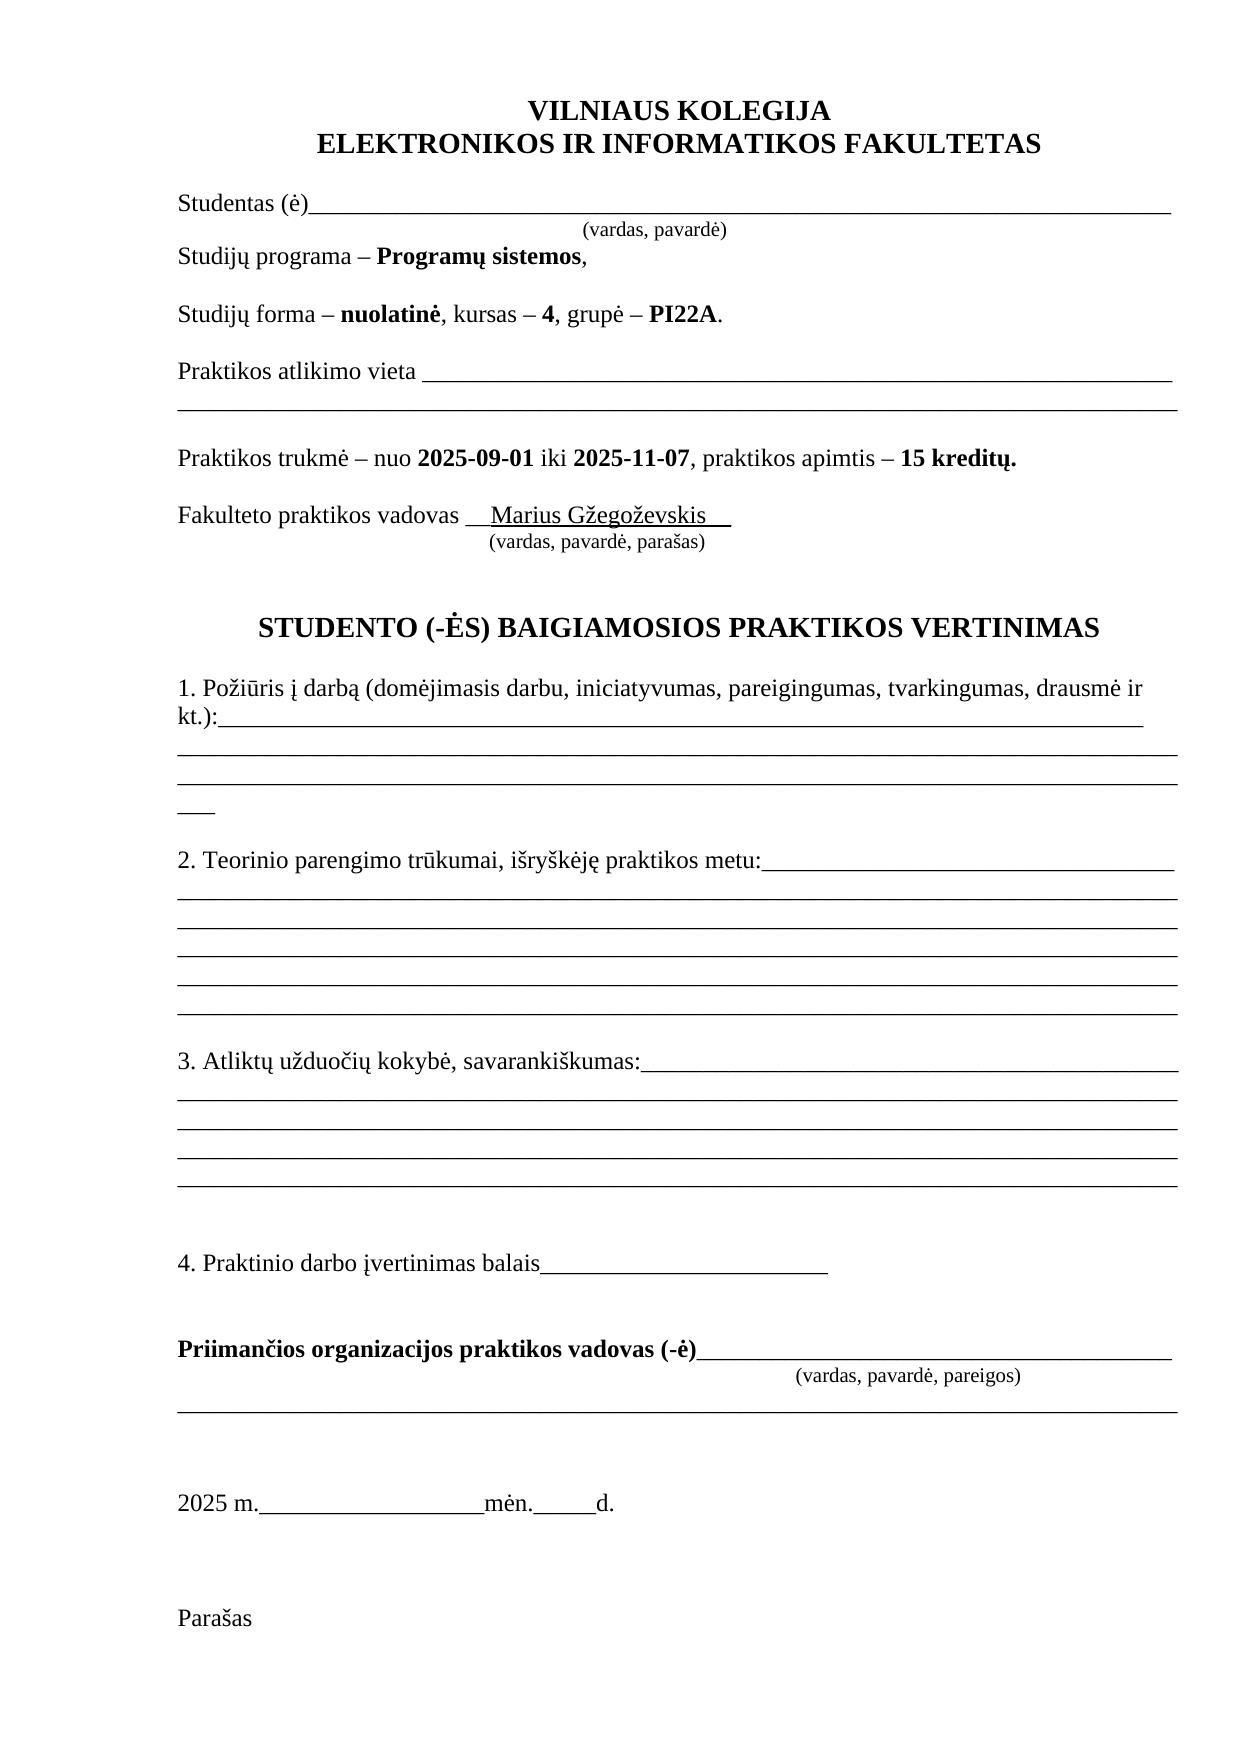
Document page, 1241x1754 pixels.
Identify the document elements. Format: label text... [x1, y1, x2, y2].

text Parašas [177, 1603, 1181, 1631]
text Fakulteto praktikos vadovas __Marius Gžegoževskis__ [177, 500, 1181, 529]
text 3. Atliktų užduočių kokybė, savarankiškumas:___________________________________________ [177, 1046, 1181, 1075]
text Studentas (ė)_____________________________________________________________________ [177, 188, 1181, 217]
text (vardas, pavardė, pareigos) [582, 1363, 1181, 1387]
text (vardas, pavardė, parašas) [177, 529, 1181, 553]
text Studijų programa – Programų sistemos, [177, 241, 1181, 270]
text Praktikos trukmė – nuo 2025-09-01 iki 2025-11-07, praktikos apimtis – 15 kreditų. [177, 443, 1181, 471]
text ________________________________________________________________________________ [177, 874, 1181, 903]
text 2025 m.__________________mėn._____d. [177, 1488, 1181, 1516]
text ________________________________________________________________________________ [177, 1387, 1181, 1416]
text ________________________________________________________________________________ [177, 989, 1181, 1018]
text 4. Praktinio darbo įvertinimas balais_______________________ [177, 1248, 1181, 1276]
text ________________________________________________________________________________ [177, 385, 1181, 414]
text ________________________________________________________________________________________________________________________________________________________________________________________________________________________________________________ [177, 1104, 1181, 1190]
text VILNIAUS KOLEGIJA [177, 93, 1181, 126]
text 2. Teorinio parengimo trūkumai, išryškėję praktikos metu:_________________________________ [177, 845, 1181, 874]
text (vardas, pavardė) [177, 217, 1181, 241]
text Praktikos atlikimo vieta ____________________________________________________________ [177, 356, 1181, 385]
text Priimančios organizacijos praktikos vadovas (-ė)______________________________________ [177, 1334, 1181, 1363]
text Studijų forma – nuolatinė, kursas – 4, grupė – PI22A. [177, 299, 1181, 328]
text ________________________________________________________________________________ [177, 960, 1181, 989]
text ELEKTRONIKOS IR INFORMATIKOS FAKULTETAS [177, 126, 1181, 160]
text ________________________________________________________________________________ [177, 931, 1181, 960]
text ________________________________________________________________________________ [177, 1075, 1181, 1104]
text ________________________________________________________________________________ [177, 903, 1181, 931]
text 1. Požiūris į darbą (domėjimasis darbu, iniciatyvumas, pareigingumas, tvarkingumas, drausmė ir kt.):_____________________________________________________________________________________________________________________________________________________________________________________________________________________________________________ [177, 673, 1181, 816]
text STUDENTO (-ĖS) BAIGIAMOSIOS PRAKTIKOS VERTINIMAS [177, 610, 1181, 644]
